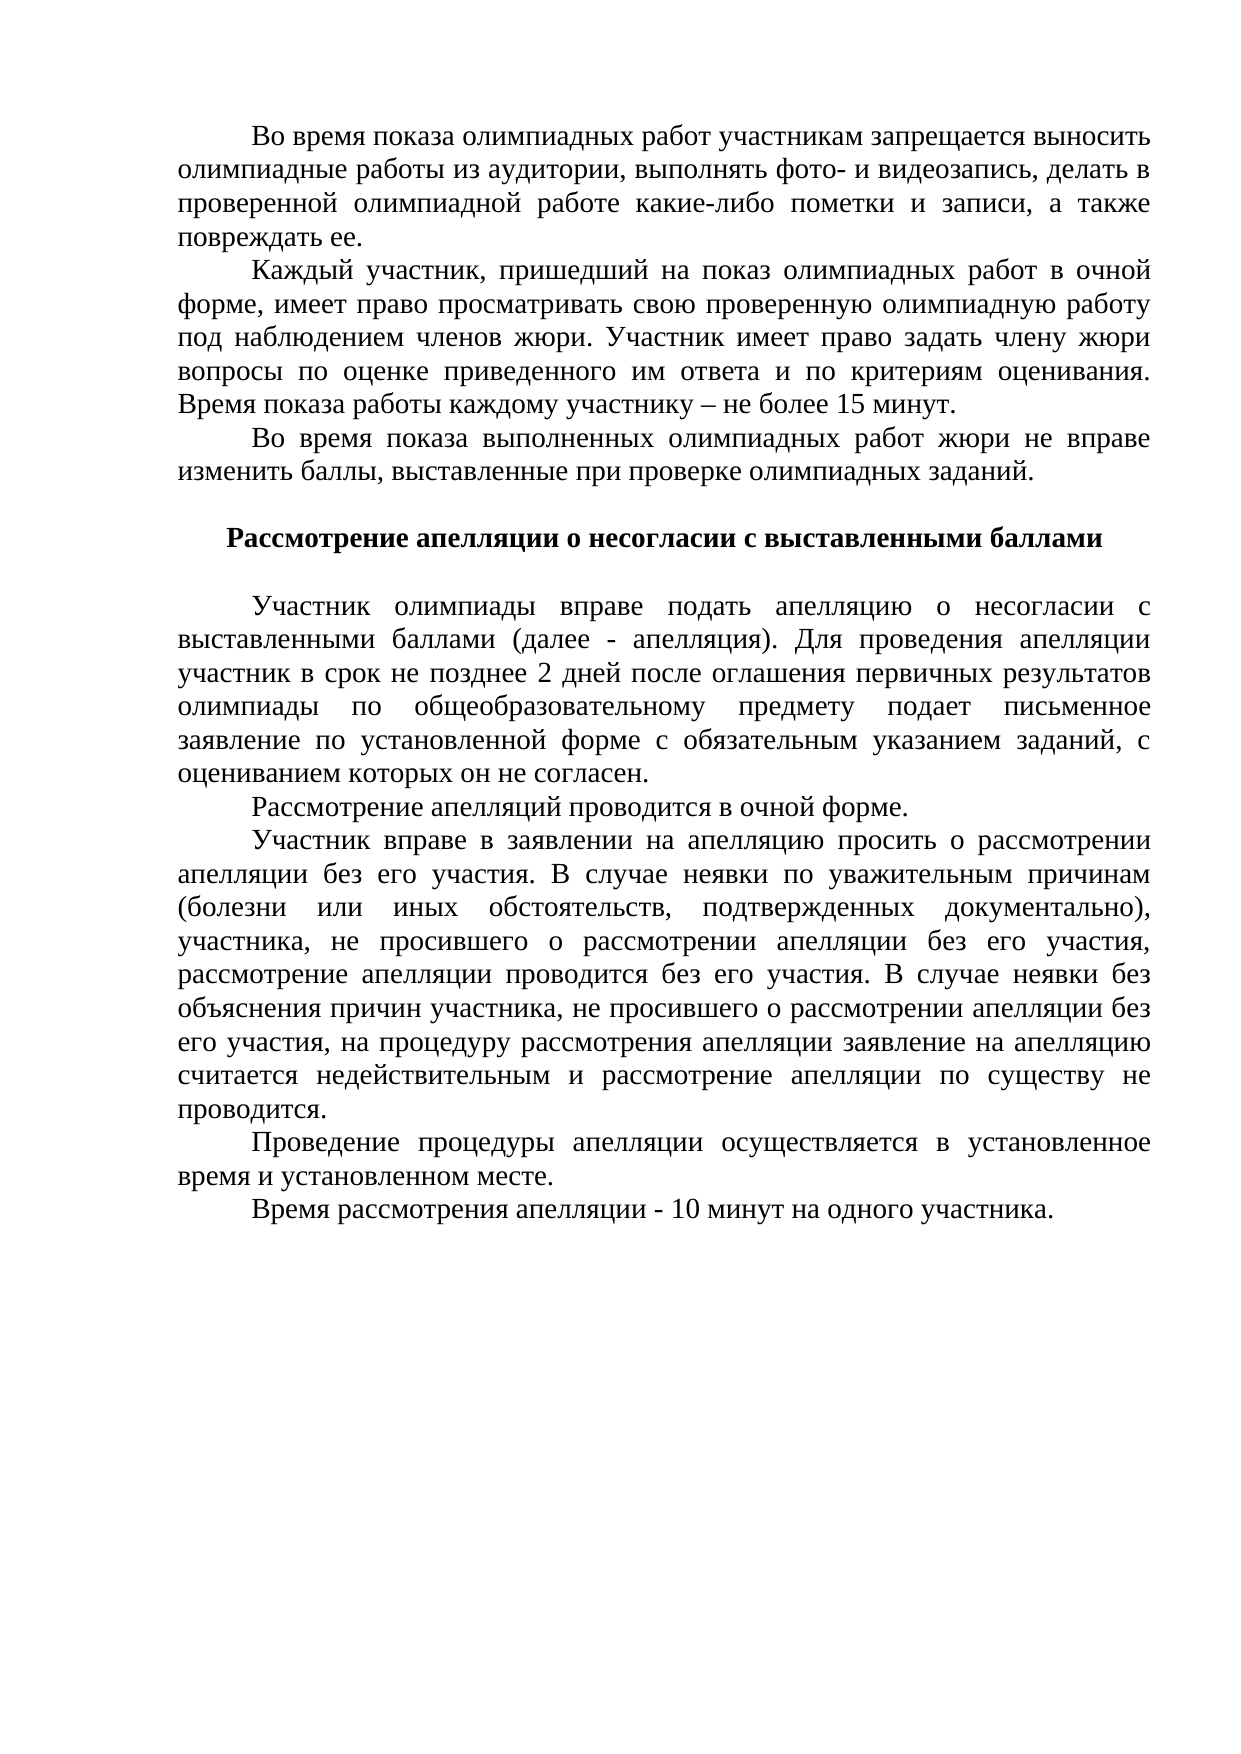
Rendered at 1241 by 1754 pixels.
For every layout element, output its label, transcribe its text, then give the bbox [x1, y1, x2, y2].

text Каждый участник, пришедший на показ олимпиадных работ в очной форме, имеет право просматривать свою проверенную олимпиадную работу под наблюдением членов жюри. Участник имеет право задать члену жюри вопросы по оценке приведенного им ответа и по критериям оценивания. Время показа работы каждому участнику ‒ не более 15 минут. [177, 252, 1152, 420]
text Рассмотрение апелляций проводится в очной форме. [177, 789, 1152, 822]
text Рассмотрение апелляции о несогласии с выставленными баллами [177, 521, 1152, 554]
text Время рассмотрения апелляции - 10 минут на одного участника. [177, 1191, 1152, 1225]
text Участник олимпиады вправе подать апелляцию о несогласии с выставленными баллами (далее - апелляция). Для проведения апелляции участник в срок не позднее 2 дней после оглашения первичных результатов олимпиады по общеобразовательному предмету подает письменное заявление по установленной форме с обязательным указанием заданий, с оцениванием которых он не согласен. [177, 588, 1152, 789]
text Участник вправе в заявлении на апелляцию просить о рассмотрении апелляции без его участия. В случае неявки по уважительным причинам (болезни или иных обстоятельств, подтвержденных документально), участника, не просившего о рассмотрении апелляции без его участия, рассмотрение апелляции проводится без его участия. В случае неявки без объяснения причин участника, не просившего о рассмотрении апелляции без его участия, на процедуру рассмотрения апелляции заявление на апелляцию считается недействительным и рассмотрение апелляции по существу не проводится. [177, 822, 1152, 1124]
text Проведение процедуры апелляции осуществляется в установленное время и установленном месте. [177, 1124, 1152, 1191]
text Во время показа олимпиадных работ участникам запрещается выносить олимпиадные работы из аудитории, выполнять фото- и видеозапись, делать в проверенной олимпиадной работе какие-либо пометки и записи, а также повреждать ее. [177, 118, 1152, 252]
text Во время показа выполненных олимпиадных работ жюри не вправе изменить баллы, выставленные при проверке олимпиадных заданий. [177, 420, 1152, 487]
